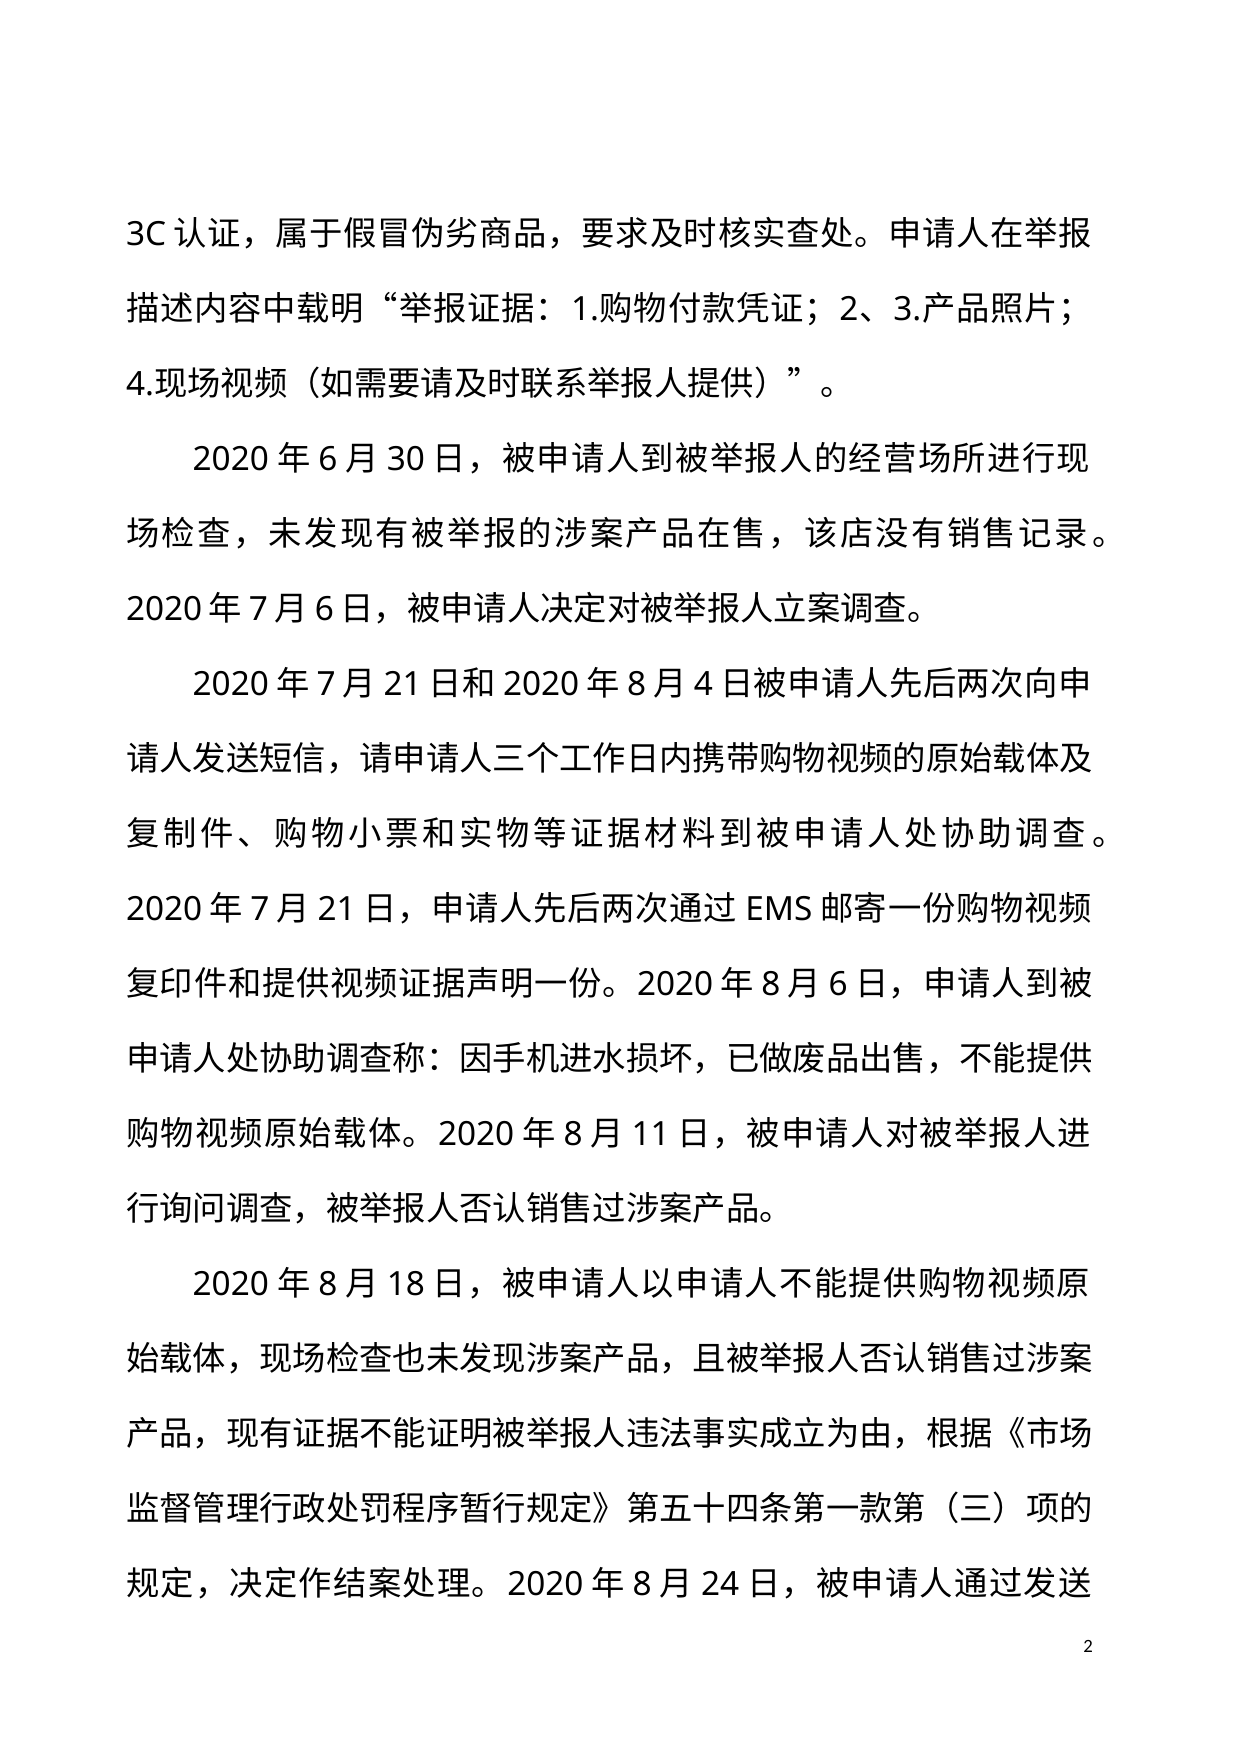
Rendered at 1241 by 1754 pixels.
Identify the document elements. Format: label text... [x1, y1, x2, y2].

text 2020年7月21日和2020年8月4日被申请人先后两次向申请人发送短信，请申请人三个工作日内携带购物视频的原始载体及复制件、购物小票和实物等证据材料到被申请人处协助调查。2020年7月21日，申请人先后两次通过EMS邮寄一份购物视频复印件和提供视频证据声明一份。2020年8月6日，申请人到被申请人处协助调查称：因手机进水损坏，已做废品出售，不能提供购物视频原始载体。2020年8月11日，被申请人对被举报人进行询问调查，被举报人否认销售过涉案产品。 [126, 643, 1092, 1243]
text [126, 193, 1092, 418]
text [126, 1243, 1092, 1618]
text 2020年6月30日，被申请人到被举报人的经营场所进行现场检查，未发现有被举报的涉案产品在售，该店没有销售记录。2020年7月6日，被申请人决定对被举报人立案调查。 [126, 418, 1092, 643]
